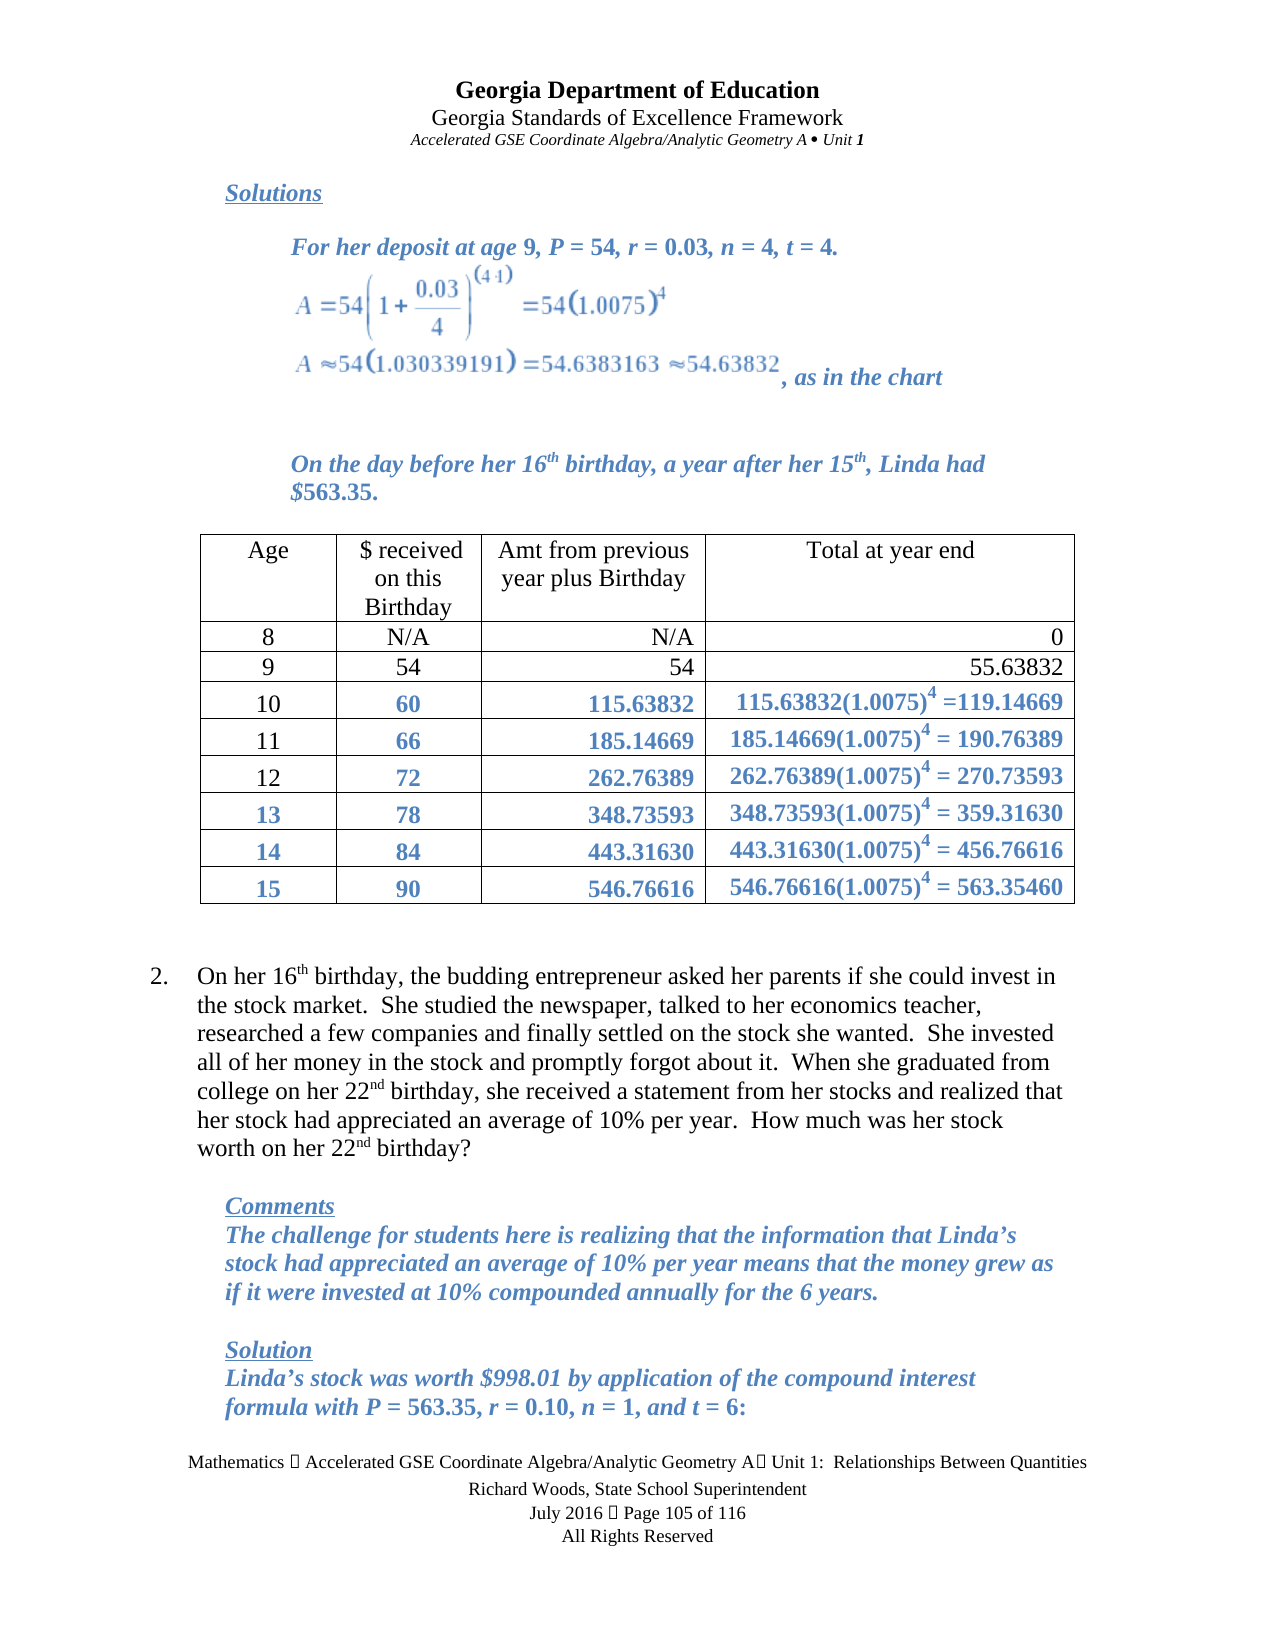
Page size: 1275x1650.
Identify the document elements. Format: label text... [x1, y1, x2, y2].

table_cell N/A [337, 622, 481, 651]
table_cell 115.63832(1.0075)4 =119.14669 [706, 682, 1074, 718]
table_cell 54 [482, 652, 705, 681]
table_cell 0 [706, 622, 1074, 651]
table_cell 60 [337, 682, 481, 718]
table_cell N/A [482, 622, 705, 651]
table_cell 262.76389 [482, 756, 705, 792]
table_header $ received on this Birthday [337, 535, 481, 621]
table_cell 443.31630 [482, 830, 705, 866]
table_cell 546.76616(1.0075)4 = 563.35460 [706, 867, 1074, 902]
text For her deposit at age 9, P = 54, r = 0.03, n = 4, t = 4. [291, 232, 1065, 261]
table_cell 66 [337, 719, 481, 754]
table_cell 13 [201, 793, 336, 828]
table_cell 546.76616 [482, 867, 705, 902]
table_cell 115.63832 [482, 682, 705, 718]
table_cell 10 [201, 682, 336, 718]
text On the day before her 16th birthday, a year after her 15th, Linda had $563.35. [291, 449, 1065, 506]
text Solution [225, 1335, 1065, 1363]
table_header Amt from previous year plus Birthday [482, 535, 705, 621]
table_cell 348.73593(1.0075)4 = 359.31630 [706, 793, 1074, 828]
table_header Age [201, 535, 336, 621]
table_cell 12 [201, 756, 336, 792]
table_cell 443.31630(1.0075)4 = 456.76616 [706, 830, 1074, 866]
table_cell 11 [201, 719, 336, 754]
text The challenge for students here is realizing that the information that Linda’s stock had appreciated an average of 10% per year means that the money grew as if it were invested at 10% compounded annually for the 6 years. [225, 1220, 1065, 1306]
table_cell 185.14669 [482, 719, 705, 754]
table_cell 78 [337, 793, 481, 828]
text Solutions [225, 178, 1065, 207]
list On her 16th birthday, the budding entrepreneur asked her parents if she could invest in the stock market. She studied the newspaper, talked to her economics teacher, researched a few companies and finally settled on the stock she wanted. She invested all of her money in the stock and promptly forgot about it. When she graduated from college on her 22nd birthday, she received a statement from her stocks and realized that her stock had appreciated an average of 10% per year. How much was her stock worth on her 22nd birthday? [150, 961, 1065, 1162]
table_header Total at year end [706, 535, 1074, 621]
table_cell 90 [337, 867, 481, 902]
table_cell 84 [337, 830, 481, 866]
table_cell 72 [337, 756, 481, 792]
text Comments [225, 1191, 1065, 1220]
table_cell 54 [337, 652, 481, 681]
table_cell 9 [201, 652, 336, 681]
table_cell 55.63832 [706, 652, 1074, 681]
table_cell 15 [201, 867, 336, 902]
text Linda’s stock was worth $998.01 by application of the compound interest formula with P = 563.35, r = 0.10, n = 1, and t = 6: [225, 1363, 1065, 1421]
table_cell 8 [201, 622, 336, 651]
table_cell 185.14669(1.0075)4 = 190.76389 [706, 719, 1074, 754]
table_cell 348.73593 [482, 793, 705, 828]
table_cell 262.76389(1.0075)4 = 270.73593 [706, 756, 1074, 792]
table_cell 14 [201, 830, 336, 866]
text , as in the chart [291, 346, 1065, 391]
